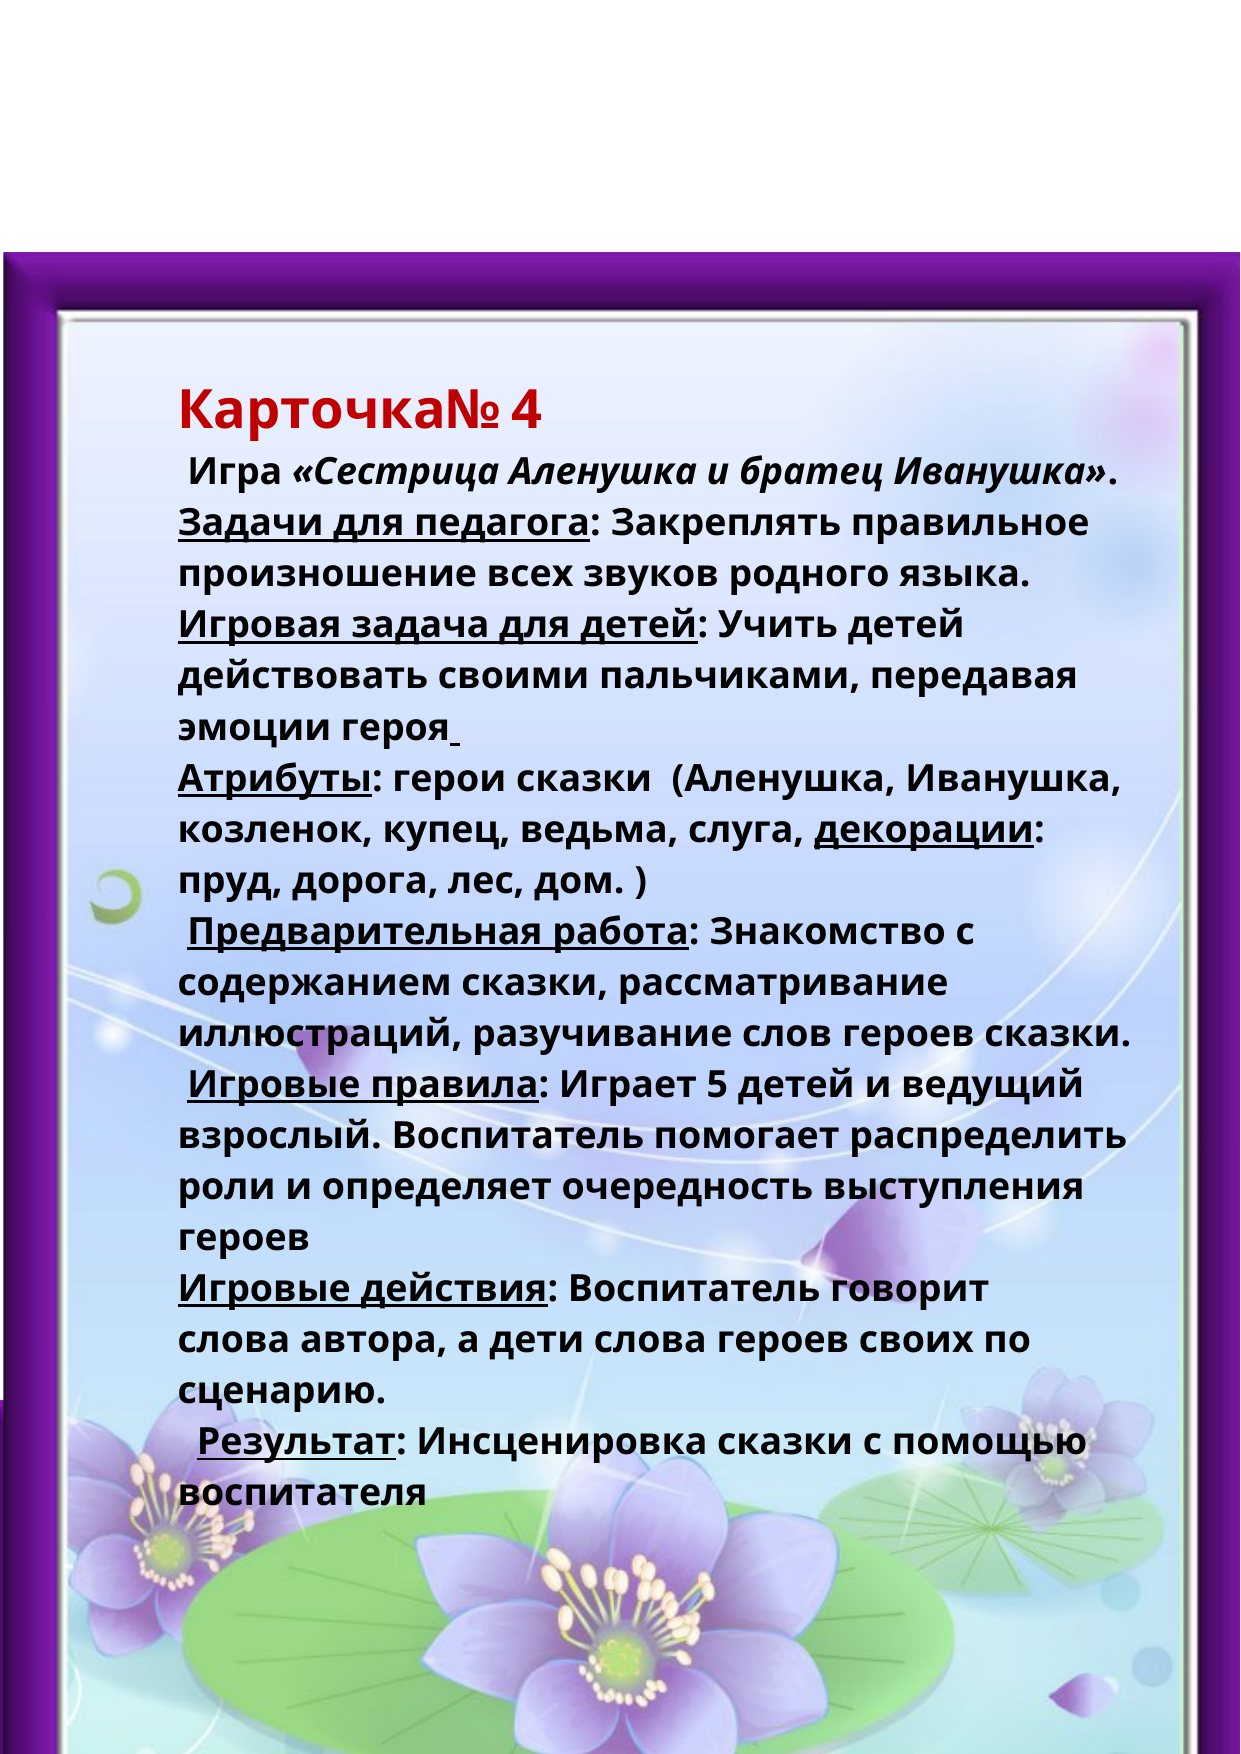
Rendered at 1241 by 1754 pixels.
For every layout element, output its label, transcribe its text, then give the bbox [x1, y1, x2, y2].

subtitle Игровые правила: Играет 5 детей и ведущий взрослый. Воспитатель помогает распределить роли и определяет очередность выступления героев Игровые действия: Воспитатель говорит слова автора, а дети слова героев своих по сценарию. [177, 1057, 1152, 1414]
picture [0, 252, 1241, 1754]
subtitle Задачи для педагога: Закреплять правильное произношение всех звуков родного языка. [177, 496, 1152, 598]
subtitle Игровая задача для детей: Учить детей действовать своими пальчиками, передавая эмоции героя [177, 598, 1152, 751]
subtitle Атрибуты: герои сказки (Аленушка, Иванушка, козленок, купец, ведьма, слуга, декорации: пруд, дорога, лес, дом. ) [177, 751, 1152, 904]
subtitle Предварительная работа: Знакомство с содержанием сказки, рассматривание иллюстраций, разучивание слов героев сказки. [177, 904, 1152, 1057]
subtitle Результат: Инсценировка сказки с помощью воспитателя [177, 1414, 1152, 1516]
subtitle Карточка№ 4 [177, 371, 1152, 444]
subtitle Игра «Сестрица Аленушка и братец Иванушка». [177, 444, 1152, 496]
